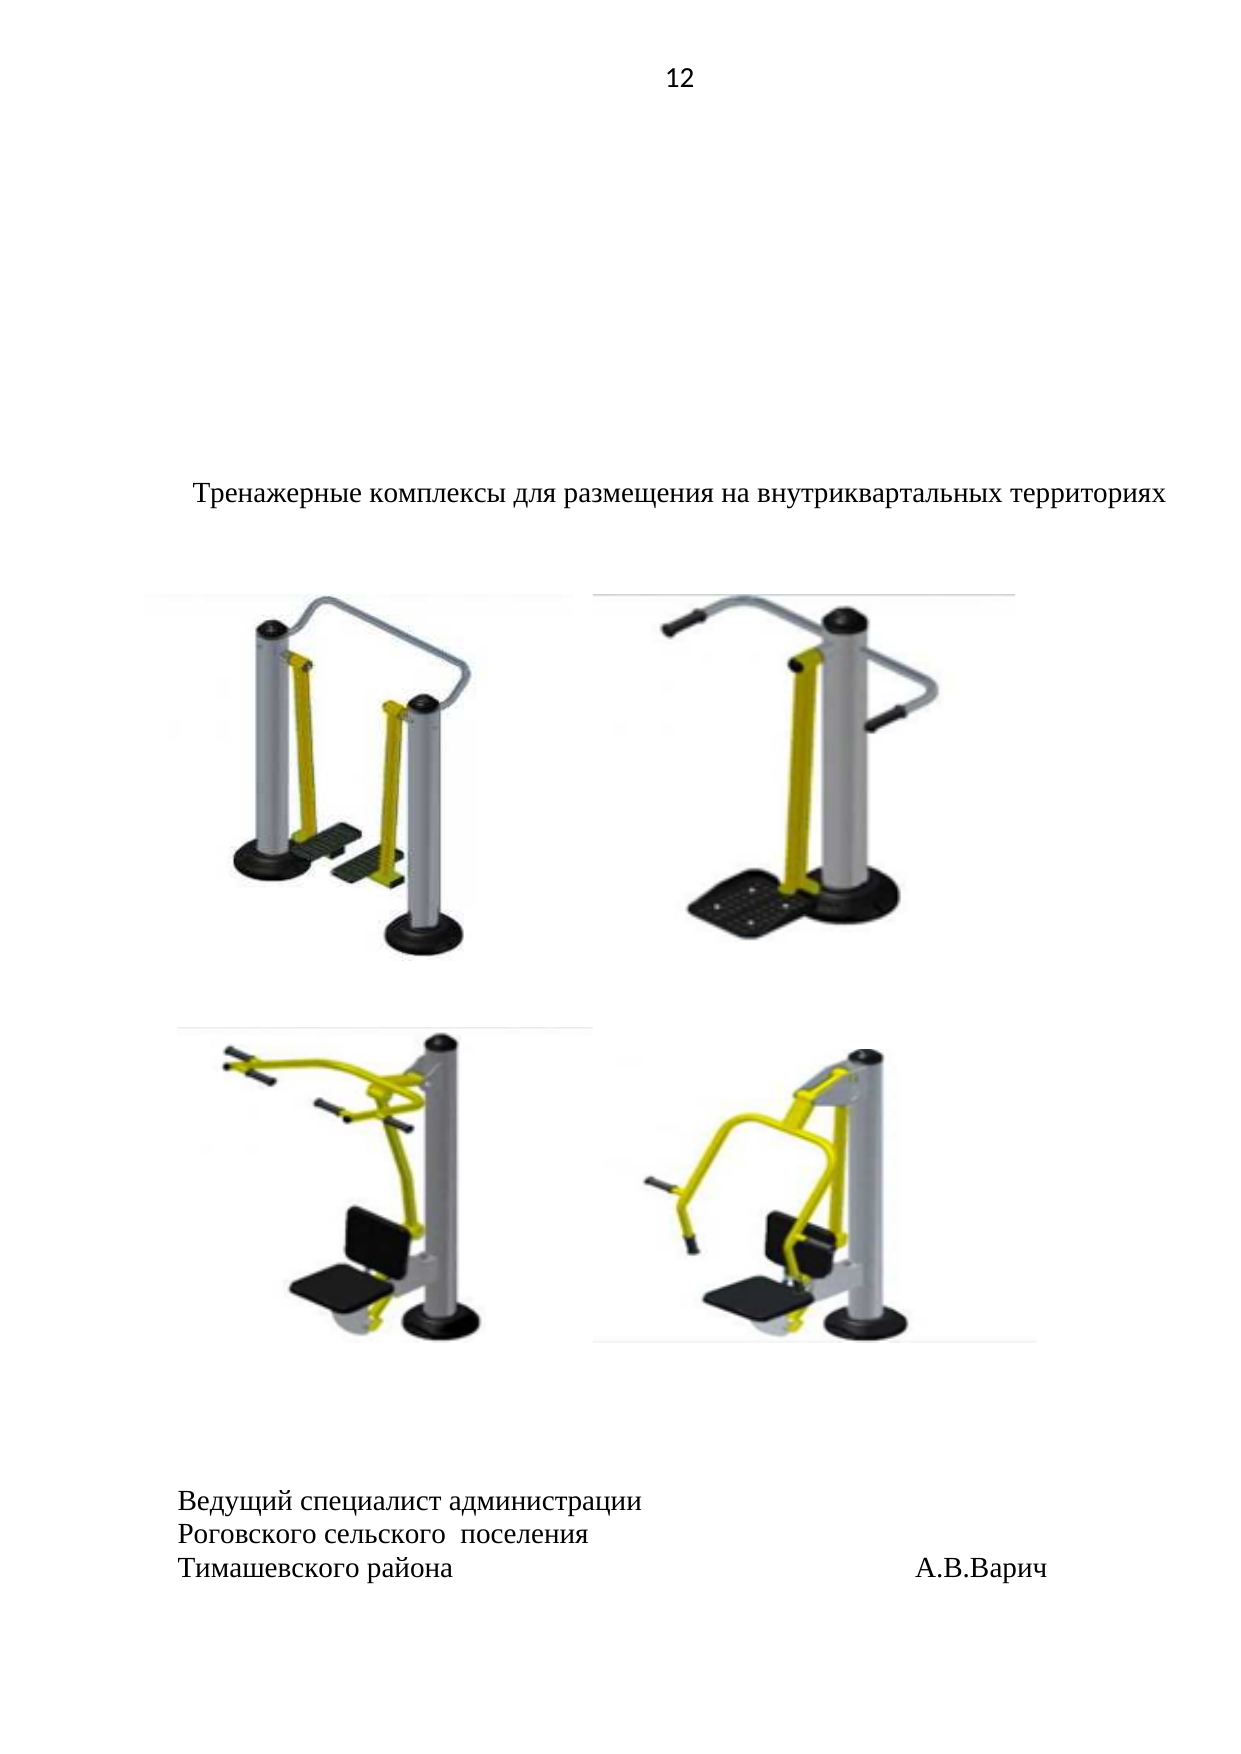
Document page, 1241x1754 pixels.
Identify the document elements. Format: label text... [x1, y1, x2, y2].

picture [143, 594, 574, 961]
text Ведущий специалист администрации [177, 1483, 1181, 1516]
text Тимашевского района А.В.Варич [177, 1550, 1181, 1583]
text Роговского сельского поселения [177, 1516, 1181, 1550]
text Тренажерные комплексы для размещения на внутриквартальных территориях [177, 476, 1181, 509]
picture [177, 1027, 1037, 1343]
picture [592, 594, 1016, 943]
